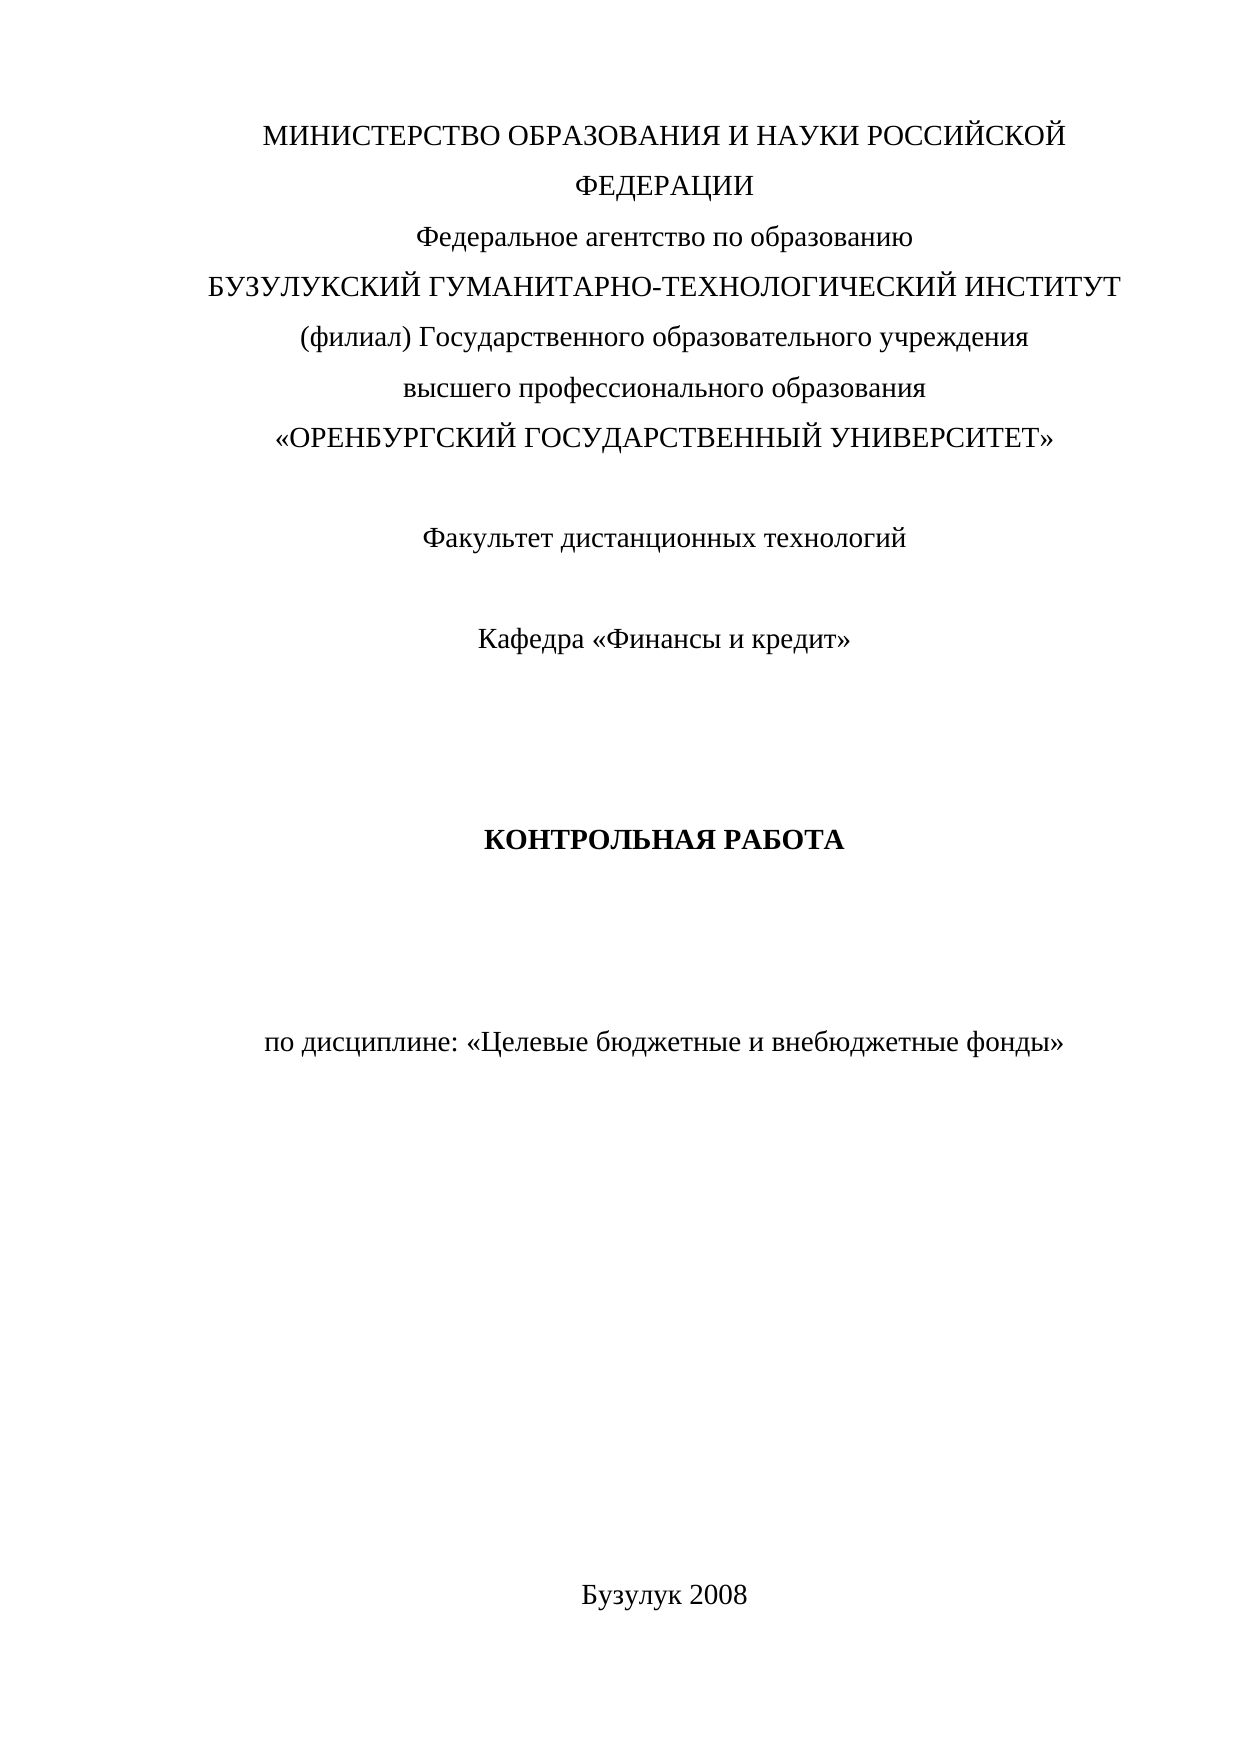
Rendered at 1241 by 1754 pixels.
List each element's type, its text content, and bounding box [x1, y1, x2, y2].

text (филиал) Государственного образовательного учреждения [177, 319, 1152, 353]
text по дисциплине: «Целевые бюджетные и внебюджетные фонды» [177, 1024, 1152, 1057]
text Факультет дистанционных технологий [177, 521, 1152, 554]
text Бузулук 2008 [177, 1577, 1152, 1611]
text Кафедра «Финансы и кредит» [177, 621, 1152, 655]
text БУЗУЛУКСКИЙ ГУМАНИТАРНО-ТЕХНОЛОГИЧЕСКИЙ ИНСТИТУТ [177, 269, 1152, 303]
text КОНТРОЛЬНАЯ РАБОТА [177, 822, 1152, 856]
text Федеральное агентство по образованию [177, 219, 1152, 252]
text «ОРЕНБУРГСКИЙ ГОСУДАРСТВЕННЫЙ УНИВЕРСИТЕТ» [177, 420, 1152, 453]
text МИНИСТЕРСТВО ОБРАЗОВАНИЯ И НАУКИ РОССИЙСКОЙ ФЕДЕРАЦИИ [177, 118, 1152, 202]
text высшего профессионального образования [177, 370, 1152, 403]
